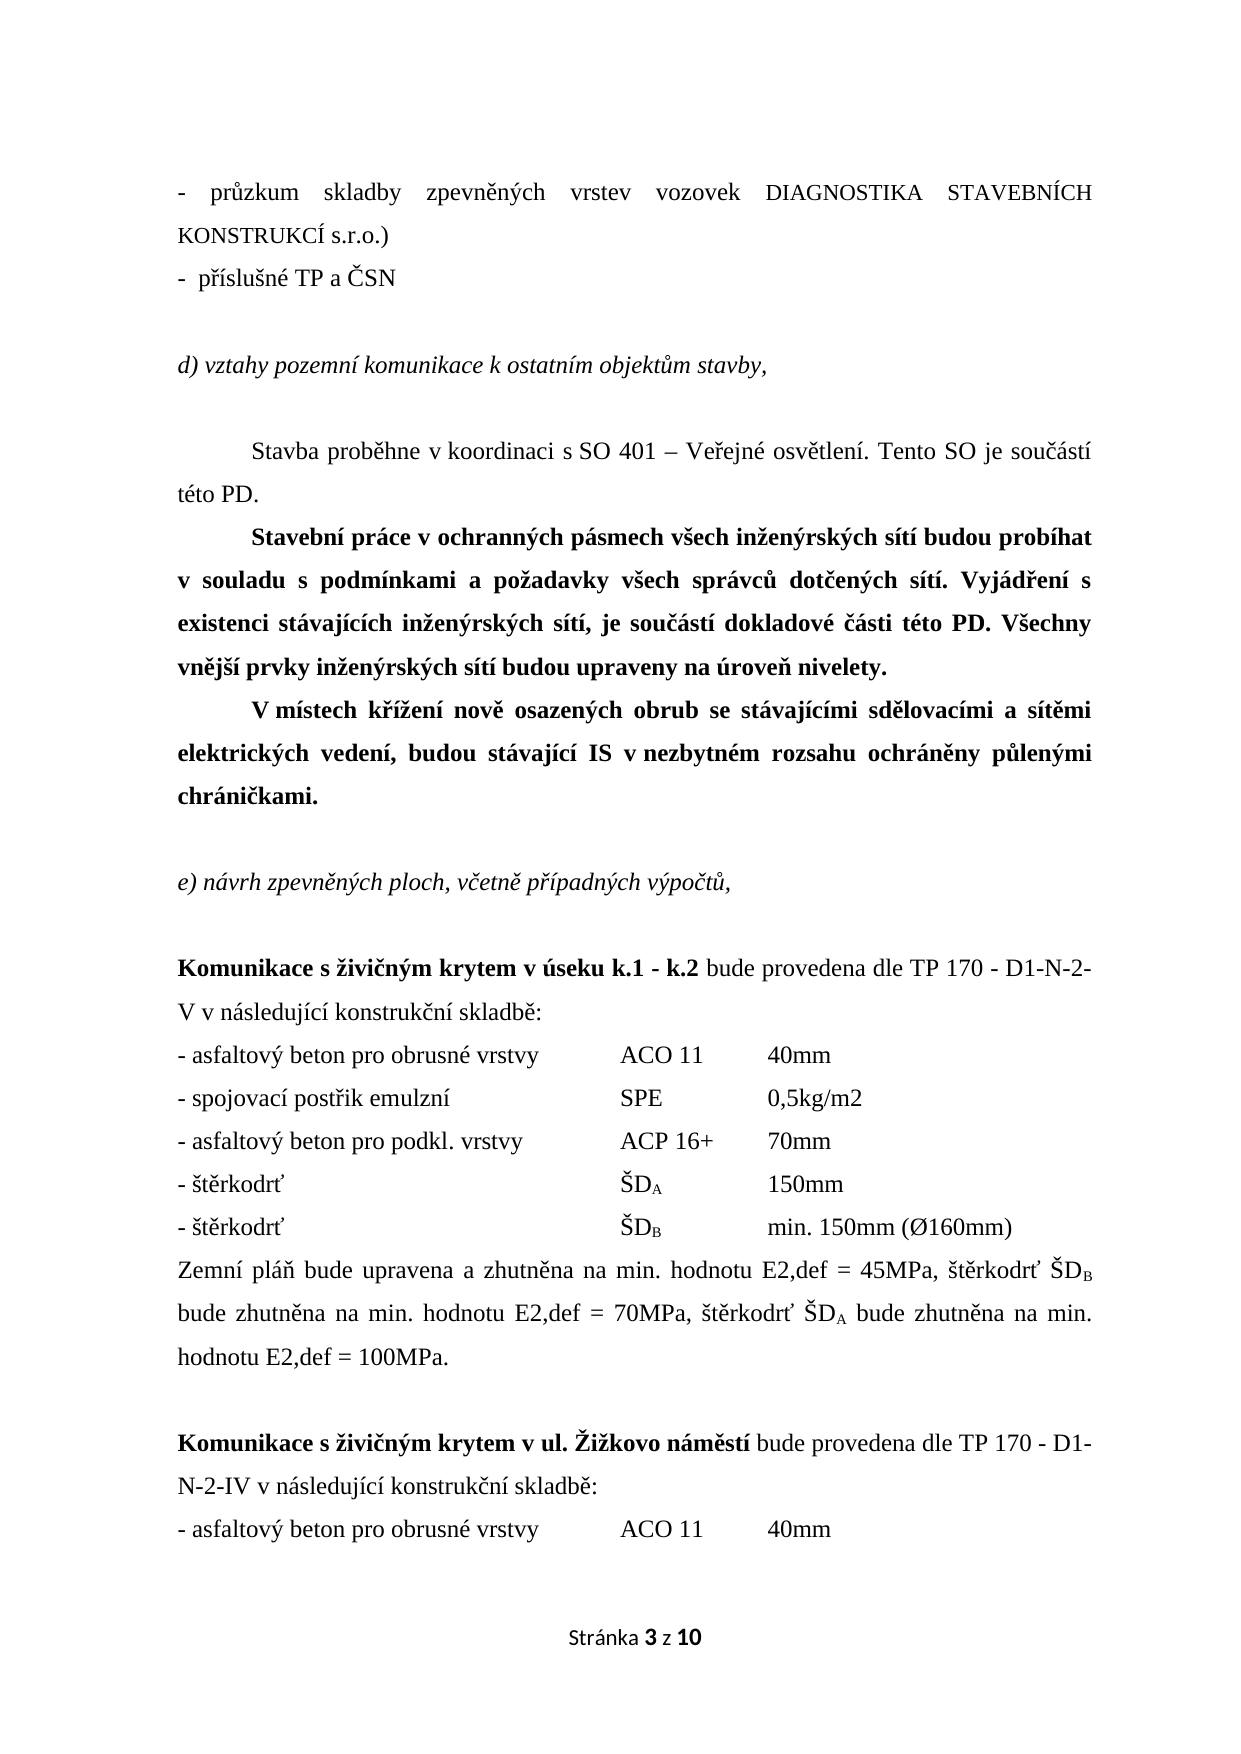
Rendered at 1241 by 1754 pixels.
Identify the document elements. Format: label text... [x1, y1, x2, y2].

text - asfaltový beton pro obrusné vrstvy ACO 11 40mm [177, 1040, 1092, 1068]
text - průzkum skladby zpevněných vrstev vozovek DIAGNOSTIKA STAVEBNÍCH KONSTRUKCÍ s.r.o.) [177, 177, 1092, 249]
text Stavební práce v ochranných pásmech všech inženýrských sítí budou probíhat v souladu s podmínkami a požadavky všech správců dotčených sítí. Vyjádření s existenci stávajících inženýrských sítí, je součástí dokladové části této PD. Všechny vnější prvky inženýrských sítí budou upraveny na úroveň nivelety. [177, 522, 1092, 680]
text Komunikace s živičným krytem v úseku k.1 - k.2 bude provedena dle TP 170 - D1-N-2-V v následující konstrukční skladbě: [177, 953, 1092, 1025]
text - asfaltový beton pro podkl. vrstvy ACP 16+ 70mm [177, 1126, 1092, 1155]
text d) vztahy pozemní komunikace k ostatním objektům stavby, [177, 350, 1092, 378]
text - štěrkodrť ŠDA 150mm [177, 1169, 1092, 1198]
text - štěrkodrť ŠDB min. 150mm (Ø160mm) [177, 1212, 1092, 1241]
text e) návrh zpevněných ploch, včetně případných výpočtů, [177, 867, 1092, 896]
text Stavba proběhne v koordinaci s SO 401 – Veřejné osvětlení. Tento SO je součástí této PD. [177, 436, 1092, 508]
text - spojovací postřik emulzní SPE 0,5kg/m2 [177, 1083, 1092, 1112]
text Zemní pláň bude upravena a zhutněna na min. hodnotu E2,def = 45MPa, štěrkodrť ŠDB bude zhutněna na min. hodnotu E2,def = 70MPa, štěrkodrť ŠDA bude zhutněna na min. hodnotu E2,def = 100MPa. [177, 1255, 1092, 1370]
text - příslušné TP a ČSN [177, 263, 1092, 292]
text Komunikace s živičným krytem v ul. Žižkovo náměstí bude provedena dle TP 170 - D1-N-2-IV v následující konstrukční skladbě: [177, 1428, 1092, 1500]
text - asfaltový beton pro obrusné vrstvy ACO 11 40mm [177, 1514, 1092, 1543]
text V místech křížení nově osazených obrub se stávajícími sdělovacími a sítěmi elektrických vedení, budou stávající IS v nezbytném rozsahu ochráněny půlenými chráničkami. [177, 695, 1092, 810]
